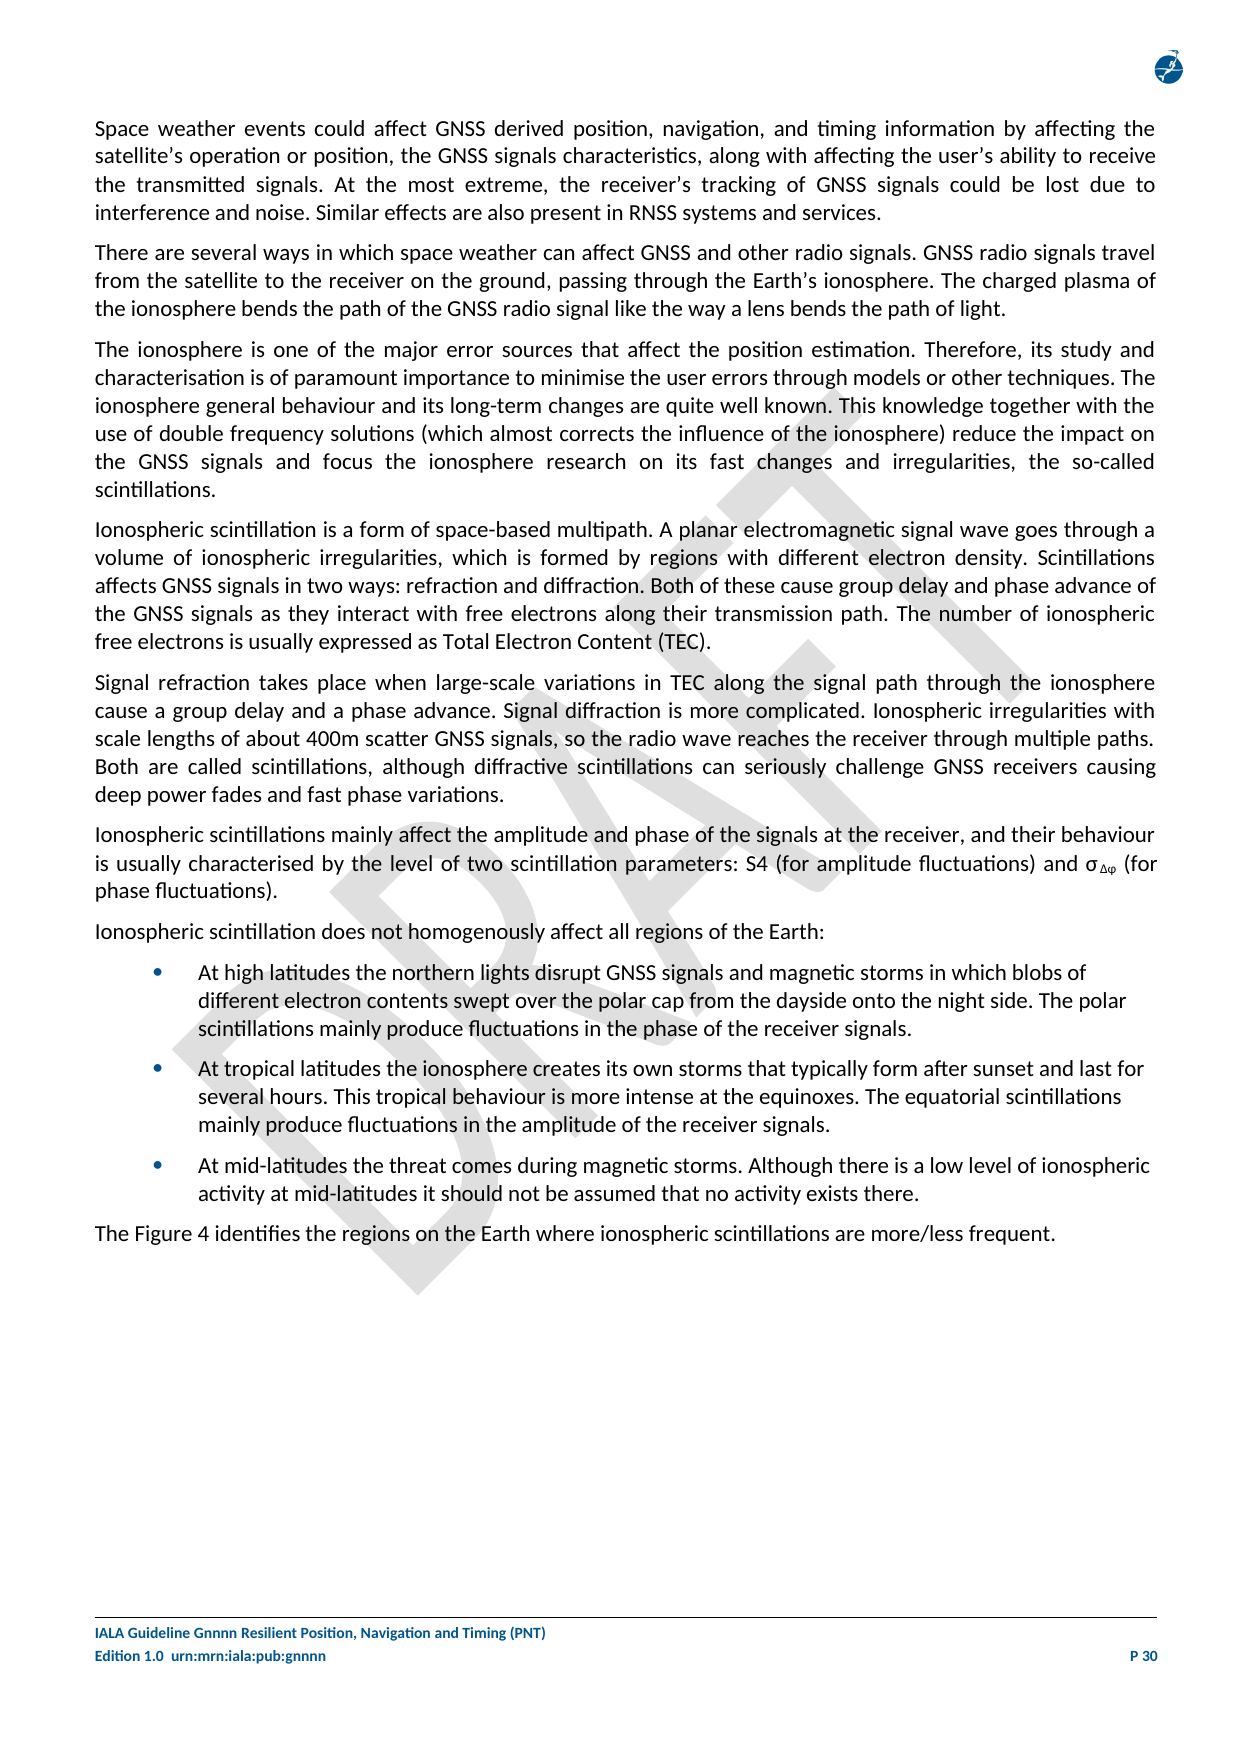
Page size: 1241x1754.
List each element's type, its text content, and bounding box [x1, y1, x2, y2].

text The ionosphere is one of the major error sources that affect the position estimation. Therefore, its study and characterisation is of paramount importance to minimise the user errors through models or other techniques. The ionosphere general behaviour and its long-term changes are quite well known. This knowledge together with the use of double frequency solutions (which almost corrects the influence of the ionosphere) reduce the impact on the GNSS signals and focus the ionosphere research on its fast changes and irregularities, the so-called scintillations. [94, 335, 1157, 503]
text At tropical latitudes the ionosphere creates its own storms that typically form after sunset and last for several hours. This tropical behaviour is more intense at the equinoxes. The equatorial scintillations mainly produce fluctuations in the amplitude of the receiver signals. [153, 1054, 1157, 1138]
text Ionospheric scintillation is a form of space-based multipath. A planar electromagnetic signal wave goes through a volume of ionospheric irregularities, which is formed by regions with different electron density. Scintillations affects GNSS signals in two ways: refraction and diffraction. Both of these cause group delay and phase advance of the GNSS signals as they interact with free electrons along their transmission path. The number of ionospheric free electrons is usually expressed as Total Electron Content (TEC). [94, 515, 1157, 656]
text At high latitudes the northern lights disrupt GNSS signals and magnetic storms in which blobs of different electron contents swept over the polar cap from the dayside onto the night side. The polar scintillations mainly produce fluctuations in the phase of the receiver signals. [153, 958, 1157, 1042]
text At mid-latitudes the threat comes during magnetic storms. Although there is a low level of ionospheric activity at mid-latitudes it should not be assumed that no activity exists there. [153, 1151, 1157, 1207]
text Space weather events could affect GNSS derived position, navigation, and timing information by affecting the satellite’s operation or position, the GNSS signals characteristics, along with affecting the user’s ability to receive the transmitted signals. At the most extreme, the receiver’s tracking of GNSS signals could be lost due to interference and noise. Similar effects are also present in RNSS systems and services. [94, 114, 1157, 226]
text The Figure 4 identifies the regions on the Earth where ionospheric scintillations are more/less frequent. [94, 1219, 1157, 1247]
text Signal refraction takes place when large-scale variations in TEC along the signal path through the ionosphere cause a group delay and a phase advance. Signal diffraction is more complicated. Ionospheric irregularities with scale lengths of about 400m scatter GNSS signals, so the radio wave reaches the receiver through multiple paths. Both are called scintillations, although diffractive scintillations can seriously challenge GNSS receivers causing deep power fades and fast phase variations. [94, 668, 1157, 808]
text Ionospheric scintillation does not homogenously affect all regions of the Earth: [94, 917, 1157, 945]
text Ionospheric scintillations mainly affect the amplitude and phase of the signals at the receiver, and their behaviour is usually characterised by the level of two scintillation parameters: S4 (for amplitude fluctuations) and σΔφ (for phase fluctuations). [94, 821, 1157, 905]
text There are several ways in which space weather can affect GNSS and other radio signals. GNSS radio signals travel from the satellite to the receiver on the ground, passing through the Earth’s ionosphere. The charged plasma of the ionosphere bends the path of the GNSS radio signal like the way a lens bends the path of light. [94, 238, 1157, 322]
picture [1123, 0, 1241, 119]
